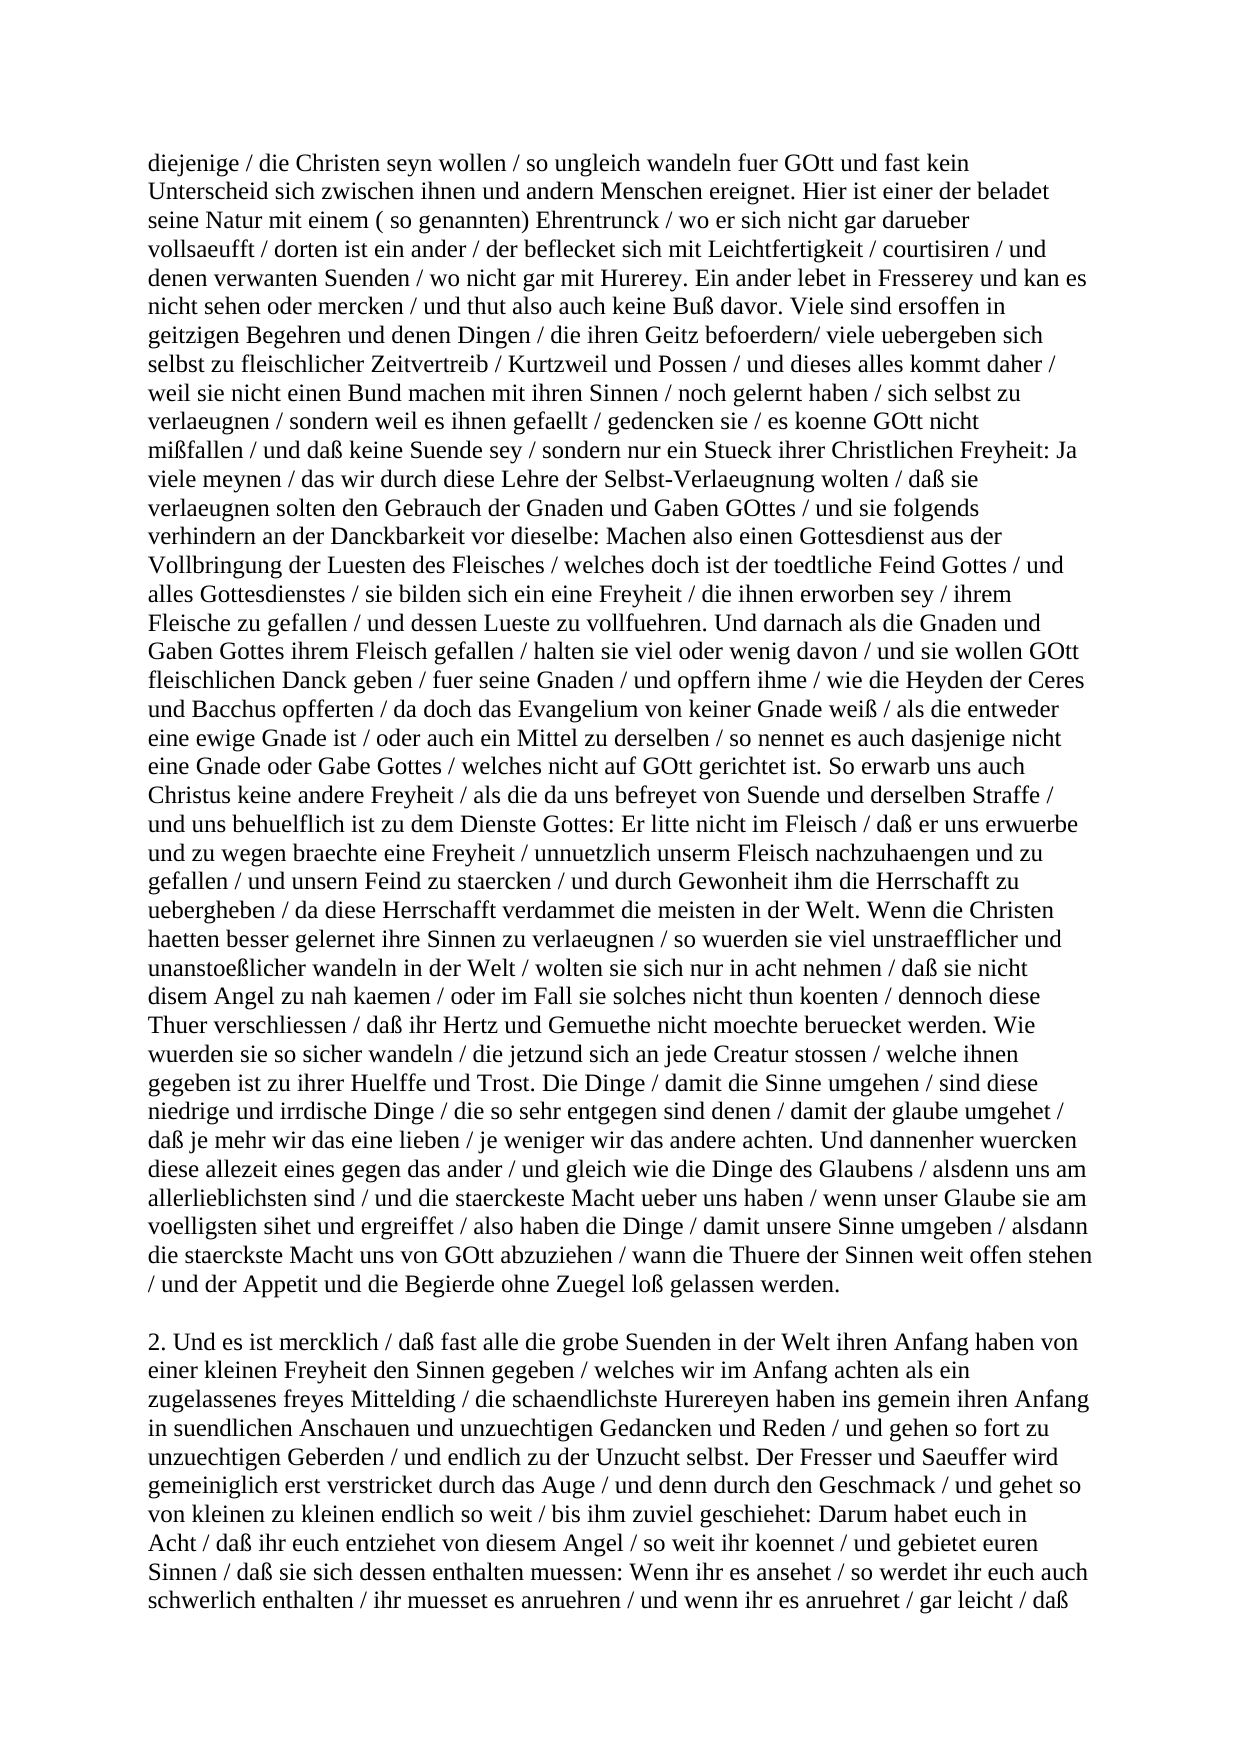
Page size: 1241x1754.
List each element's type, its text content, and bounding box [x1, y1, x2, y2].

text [148, 1327, 1093, 1614]
